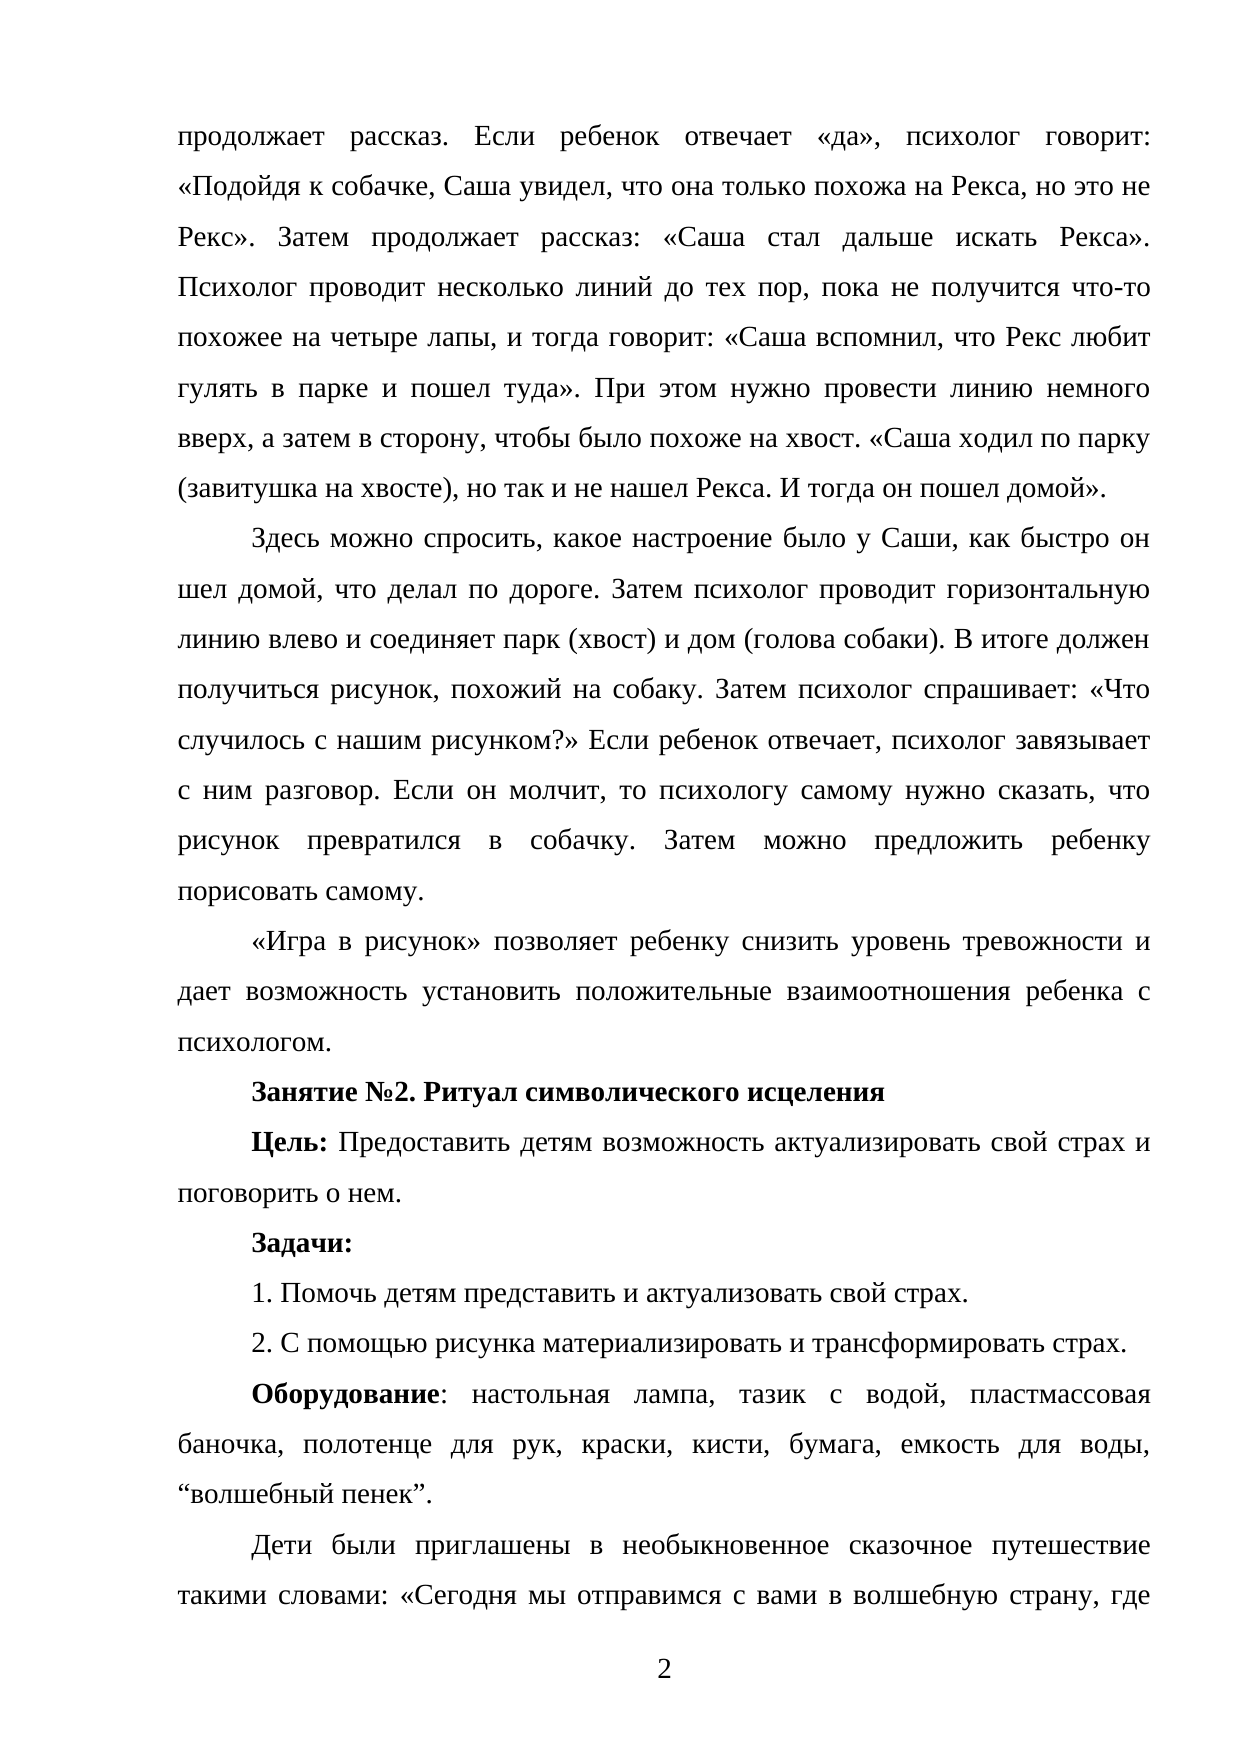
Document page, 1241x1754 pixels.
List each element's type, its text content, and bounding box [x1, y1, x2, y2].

text Занятие №2. Ритуал символического исцеления [177, 1074, 1152, 1108]
text 2. С помощью рисунка материализировать и трансформировать страх. [177, 1326, 1152, 1359]
text Оборудование: настольная лампа, тазик с водой, пластмассовая баночка, полотенце для рук, краски, кисти, бумага, емкость для воды, “волшебный пенек”. [177, 1376, 1152, 1510]
text Цель: Предоставить детям возможность актуализировать свой страх и поговорить о нем. [177, 1124, 1152, 1208]
text Задачи: [177, 1225, 1152, 1258]
text Здесь можно спросить, какое настроение было у Саши, как быстро он шел домой, что делал по дороге. Затем психолог проводит горизонтальную линию влево и соединяет парк (хвост) и дом (голова собаки). В итоге должен получиться рисунок, похожий на собаку. Затем психолог спрашивает: «Что случилось с нашим рисунком?» Если ребенок отвечает, психолог завязывает с ним разговор. Если он молчит, то психологу самому нужно сказать, что рисунок превратился в собачку. Затем можно предложить ребенку порисовать самому. [177, 521, 1152, 906]
text «Игра в рисунок» позволяет ребенку снизить уровень тревожности и дает возможность установить положительные взаимоотношения ребенка с психологом. [177, 923, 1152, 1057]
text 1. Помочь детям представить и актуализовать свой страх. [177, 1275, 1152, 1309]
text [177, 118, 1152, 504]
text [177, 1527, 1152, 1611]
